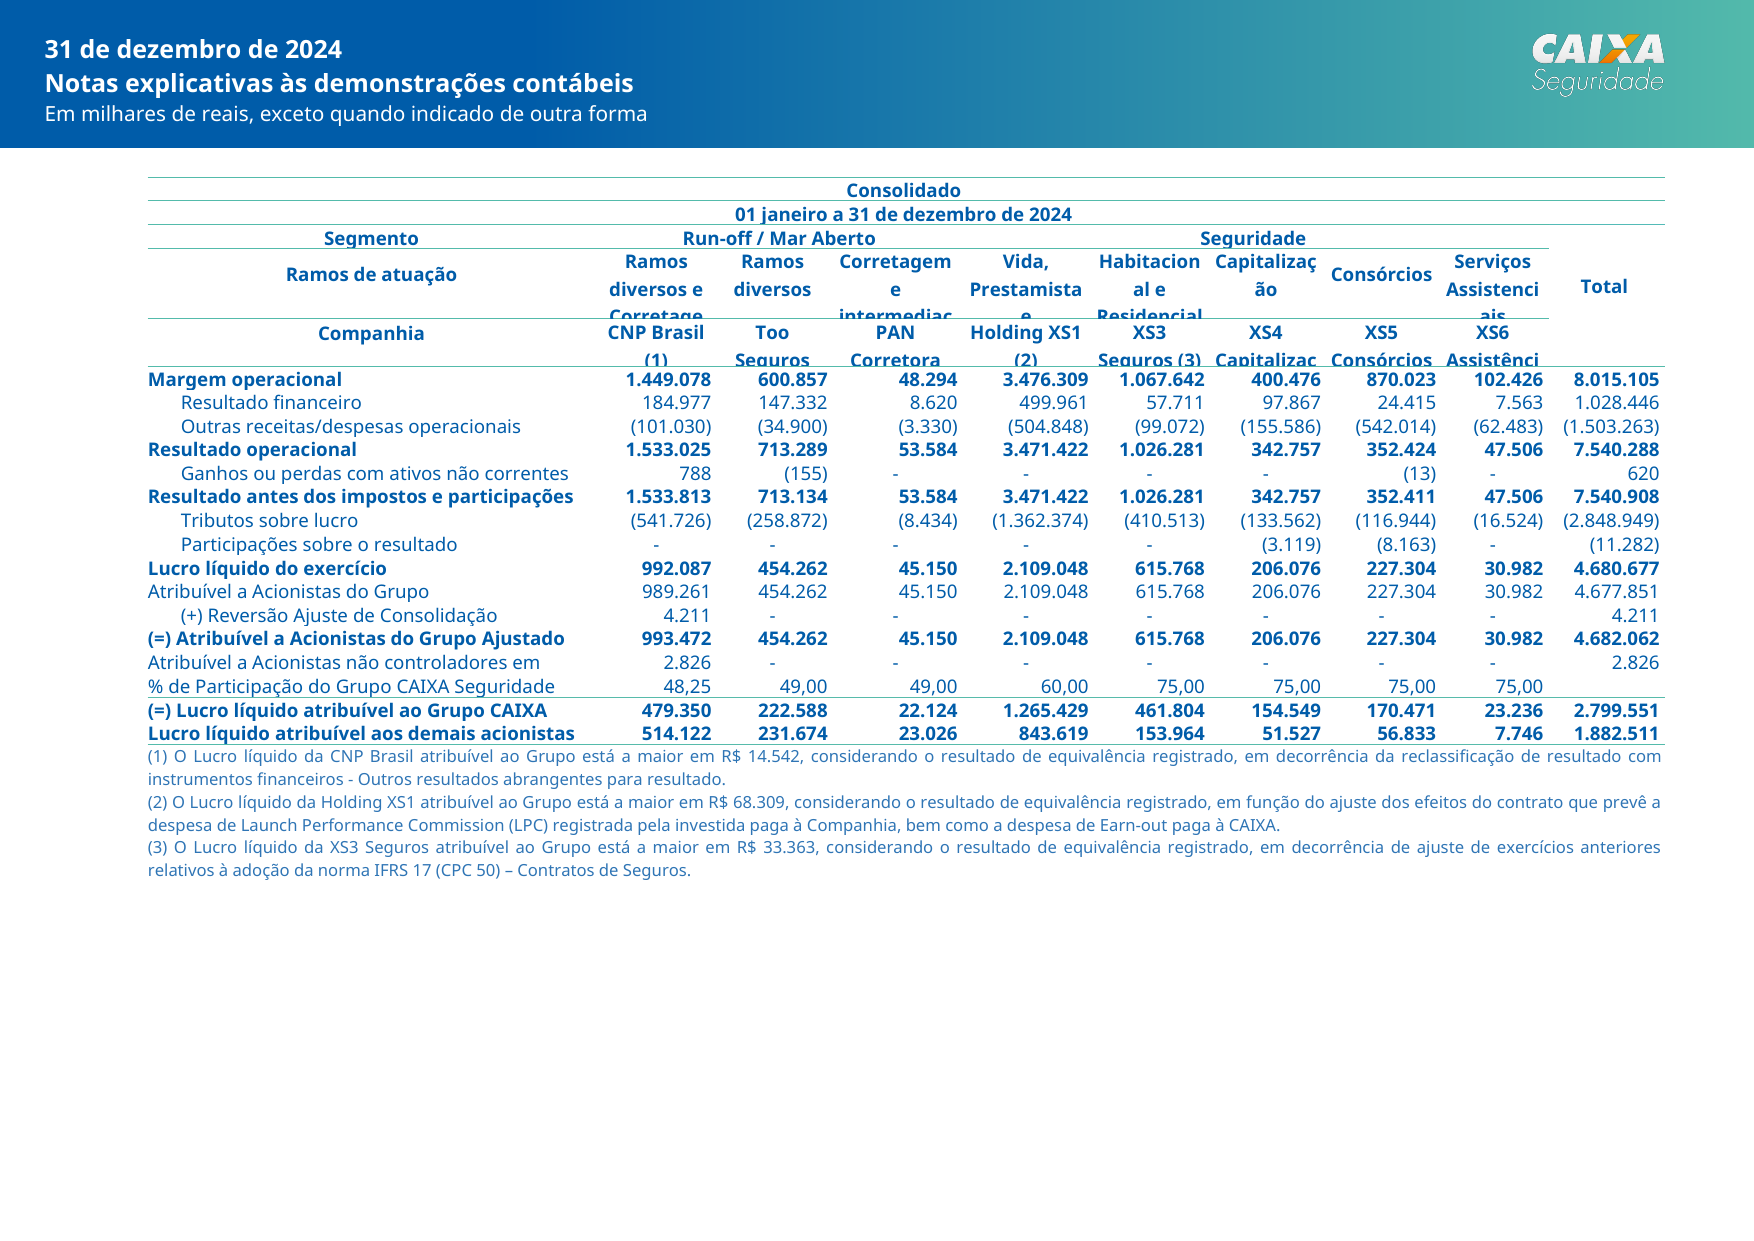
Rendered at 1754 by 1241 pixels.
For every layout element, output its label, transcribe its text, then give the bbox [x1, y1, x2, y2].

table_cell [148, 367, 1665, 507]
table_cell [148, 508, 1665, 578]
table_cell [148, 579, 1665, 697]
text (1) O Lucro líquido da CNP Brasil atribuível ao Grupo está a maior em R$ 14.542, considerando o resultado de equivalência registrado, em decorrência da reclassificação de resultado com instrumentos financeiros - Outros resultados abrangentes para resultado. [148, 745, 1665, 790]
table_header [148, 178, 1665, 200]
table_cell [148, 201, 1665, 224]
text (2) O Lucro líquido da Holding XS1 atribuível ao Grupo está a maior em R$ 68.309, considerando o resultado de equivalência registrado, em função do ajuste dos efeitos do contrato que prevê a despesa de Launch Performance Commission (LPC) registrada pela investida paga à Companhia, bem como a despesa de Earn-out paga à CAIXA. [148, 790, 1665, 836]
picture [1531, 33, 1666, 98]
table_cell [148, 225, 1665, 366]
text (3) O Lucro líquido da XS3 Seguros atribuível ao Grupo está a maior em R$ 33.363, considerando o resultado de equivalência registrado, em decorrência de ajuste de exercícios anteriores relativos à adoção da norma IFRS 17 (CPC 50) – Contratos de Seguros. [148, 836, 1665, 881]
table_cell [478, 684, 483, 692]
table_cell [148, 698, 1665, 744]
